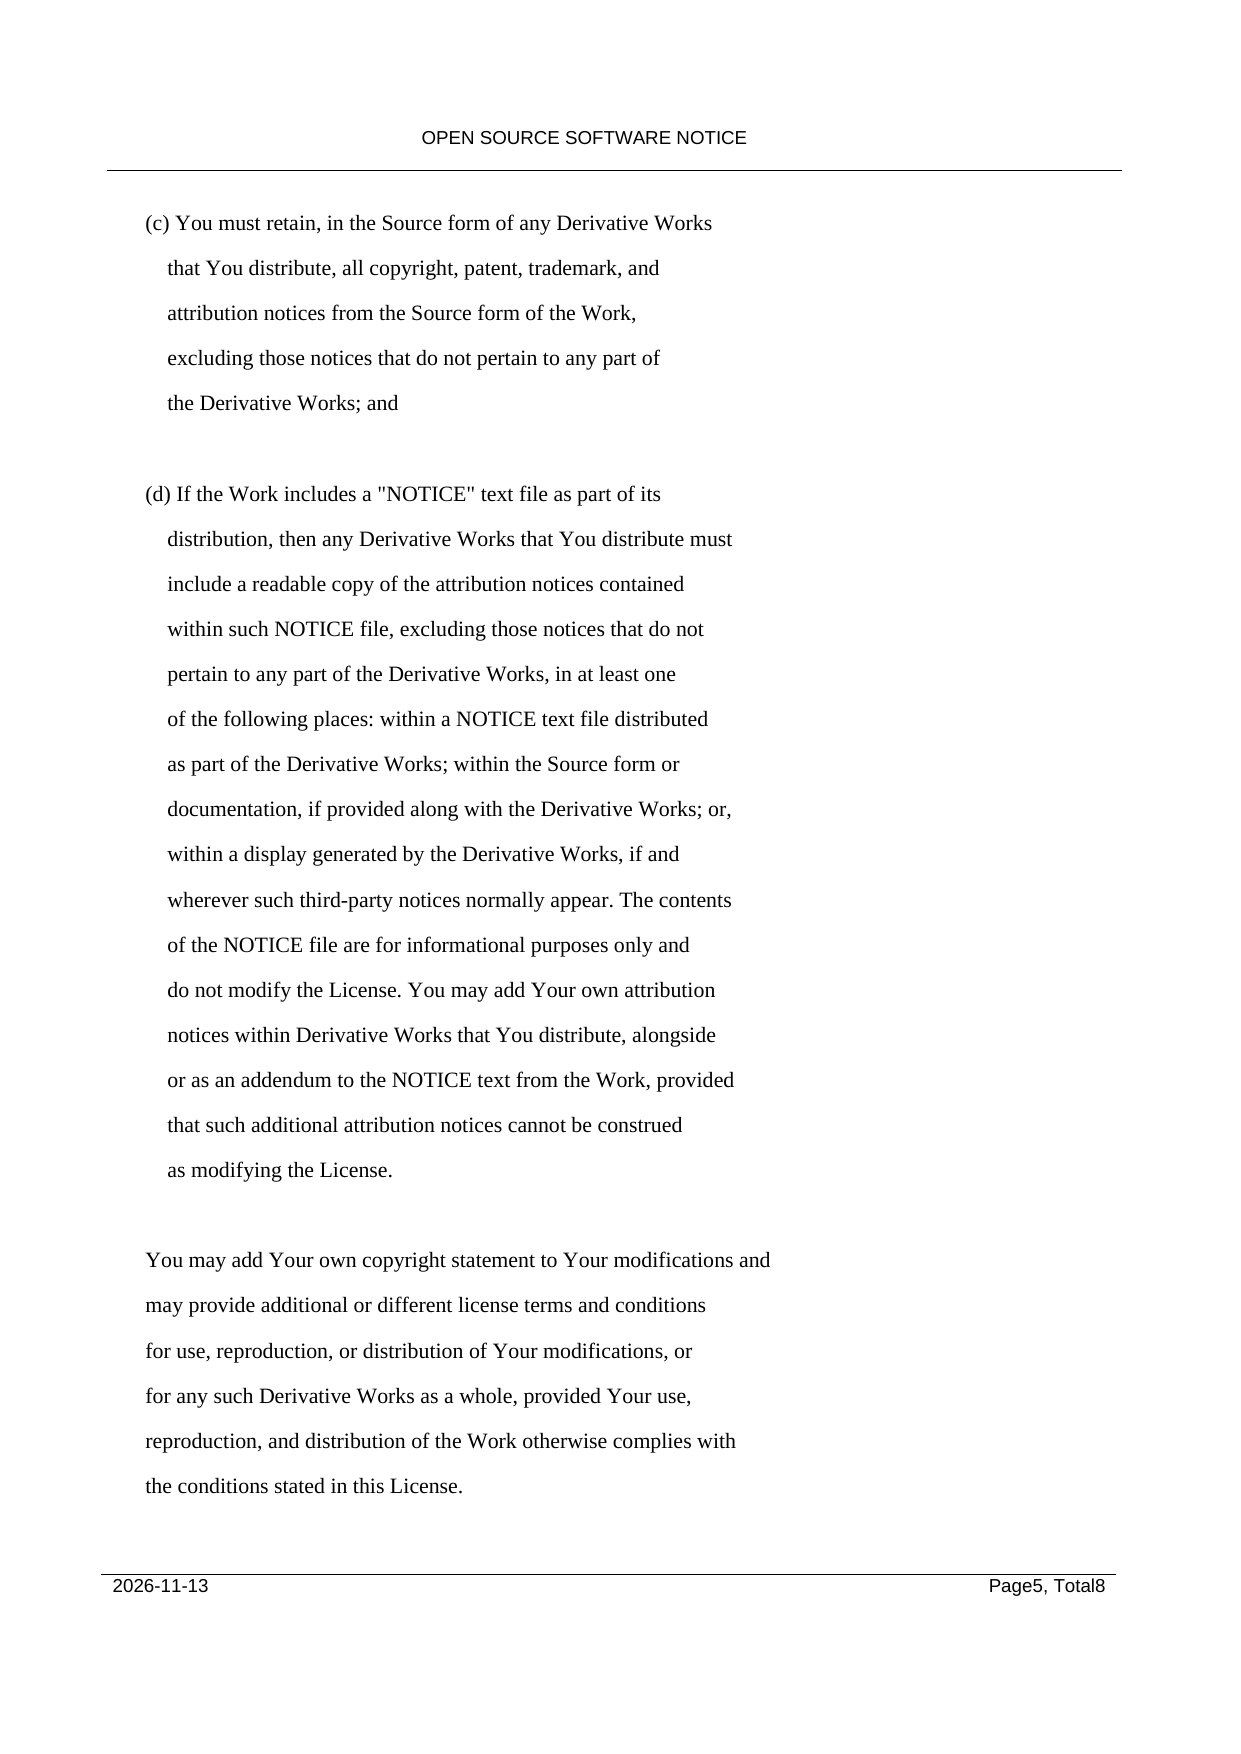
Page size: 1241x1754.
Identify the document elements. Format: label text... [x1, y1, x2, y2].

text of the following places: within a NOTICE text file distributed [112, 702, 1128, 735]
text or as an addendum to the NOTICE text from the Work, provided [112, 1063, 1128, 1096]
text include a readable copy of the attribution notices contained [112, 567, 1128, 600]
text pertain to any part of the Derivative Works, in at least one [112, 657, 1128, 690]
text of the NOTICE file are for informational purposes only and [112, 928, 1128, 961]
text that You distribute, all copyright, patent, trademark, and [112, 251, 1128, 284]
text excluding those notices that do not pertain to any part of [112, 342, 1128, 374]
text distribution, then any Derivative Works that You distribute must [112, 522, 1128, 554]
text (d) If the Work includes a "NOTICE" text file as part of its [112, 477, 1128, 509]
text do not modify the License. You may add Your own attribution [112, 973, 1128, 1006]
text within such NOTICE file, excluding those notices that do not [112, 612, 1128, 645]
text reproduction, and distribution of the Work otherwise complies with [112, 1424, 1128, 1457]
text notices within Derivative Works that You distribute, alongside [112, 1018, 1128, 1051]
text that such additional attribution notices cannot be construed [112, 1108, 1128, 1141]
text as modifying the License. [112, 1153, 1128, 1186]
text as part of the Derivative Works; within the Source form or [112, 748, 1128, 780]
text documentation, if provided along with the Derivative Works; or, [112, 793, 1128, 825]
text may provide additional or different license terms and conditions [112, 1289, 1128, 1321]
text within a display generated by the Derivative Works, if and [112, 838, 1128, 870]
text the conditions stated in this License. [112, 1469, 1128, 1502]
text You may add Your own copyright statement to Your modifications and [112, 1244, 1128, 1276]
text wherever such third-party notices normally appear. The contents [112, 883, 1128, 915]
text (c) You must retain, in the Source form of any Derivative Works [112, 206, 1128, 239]
text the Derivative Works; and [112, 387, 1128, 419]
text for use, reproduction, or distribution of Your modifications, or [112, 1334, 1128, 1366]
text attribution notices from the Source form of the Work, [112, 297, 1128, 329]
text for any such Derivative Works as a whole, provided Your use, [112, 1379, 1128, 1412]
